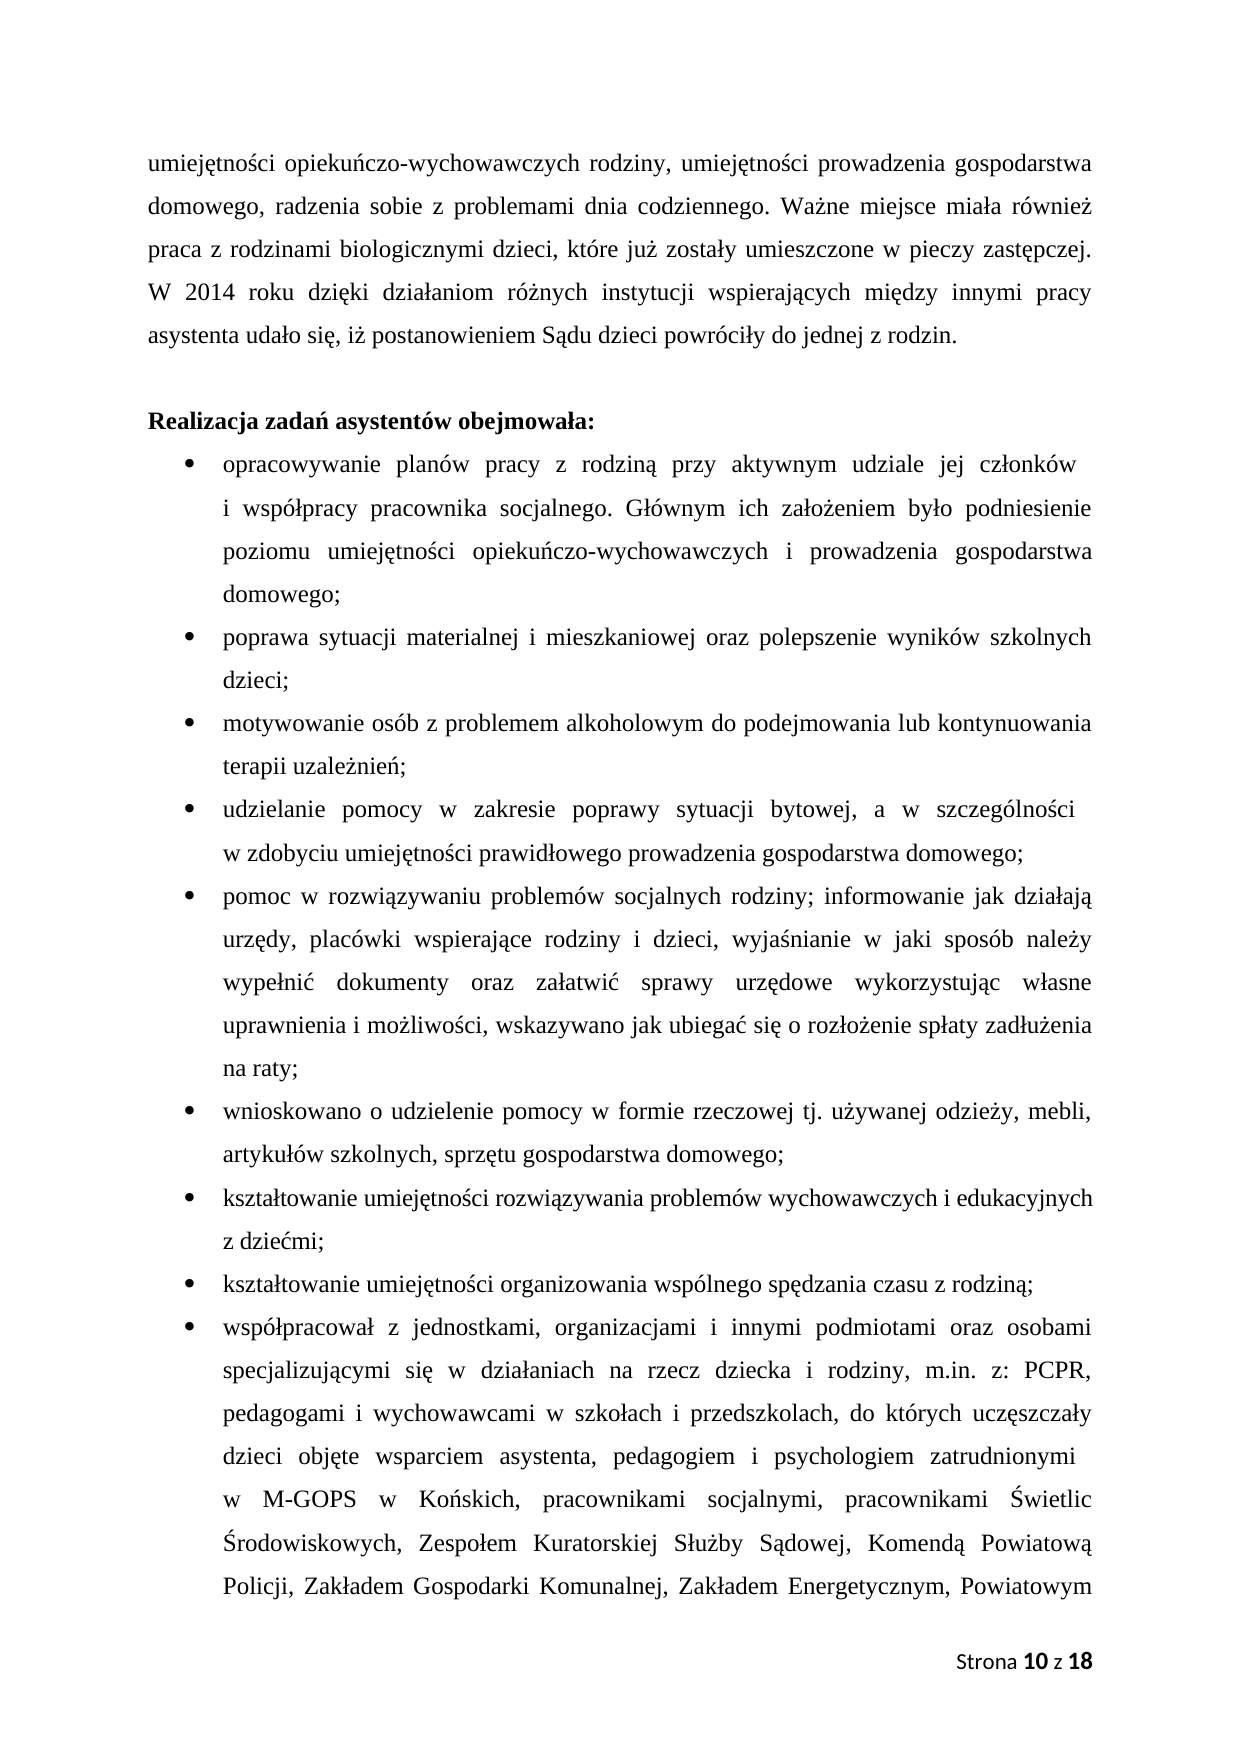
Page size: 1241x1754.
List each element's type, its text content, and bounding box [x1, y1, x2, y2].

list opracowywanie planów pracy z rodziną przy aktywnym udziale jej członków i współpracy pracownika socjalnego. Głównym ich założeniem było podniesienie poziomu umiejętności opiekuńczo-wychowawczych i prowadzenia gospodarstwa domowego; [185, 449, 1093, 608]
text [148, 148, 1093, 349]
list poprawa sytuacji materialnej i mieszkaniowej oraz polepszenie wyników szkolnych dzieci; [185, 622, 1093, 694]
list wnioskowano o udzielenie pomocy w formie rzeczowej tj. używanej odzieży, mebli, artykułów szkolnych, sprzętu gospodarstwa domowego; [185, 1096, 1093, 1168]
list motywowanie osób z problemem alkoholowym do podejmowania lub kontynuowania terapii uzależnień; [185, 708, 1093, 780]
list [185, 1312, 1093, 1599]
list kształtowanie umiejętności organizowania wspólnego spędzania czasu z rodziną; [185, 1269, 1093, 1298]
list udzielanie pomocy w zakresie poprawy sytuacji bytowej, a w szczególności w zdobyciu umiejętności prawidłowego prowadzenia gospodarstwa domowego; [185, 794, 1093, 866]
text Realizacja zadań asystentów obejmowała: [148, 406, 1093, 435]
list pomoc w rozwiązywaniu problemów socjalnych rodziny; informowanie jak działają urzędy, placówki wspierające rodziny i dzieci, wyjaśnianie w jaki sposób należy wypełnić dokumenty oraz załatwić sprawy urzędowe wykorzystując własne uprawnienia i możliwości, wskazywano jak ubiegać się o rozłożenie spłaty zadłużenia na raty; [185, 881, 1093, 1082]
list kształtowanie umiejętności rozwiązywania problemów wychowawczych i edukacyjnych z dziećmi; [185, 1183, 1093, 1254]
